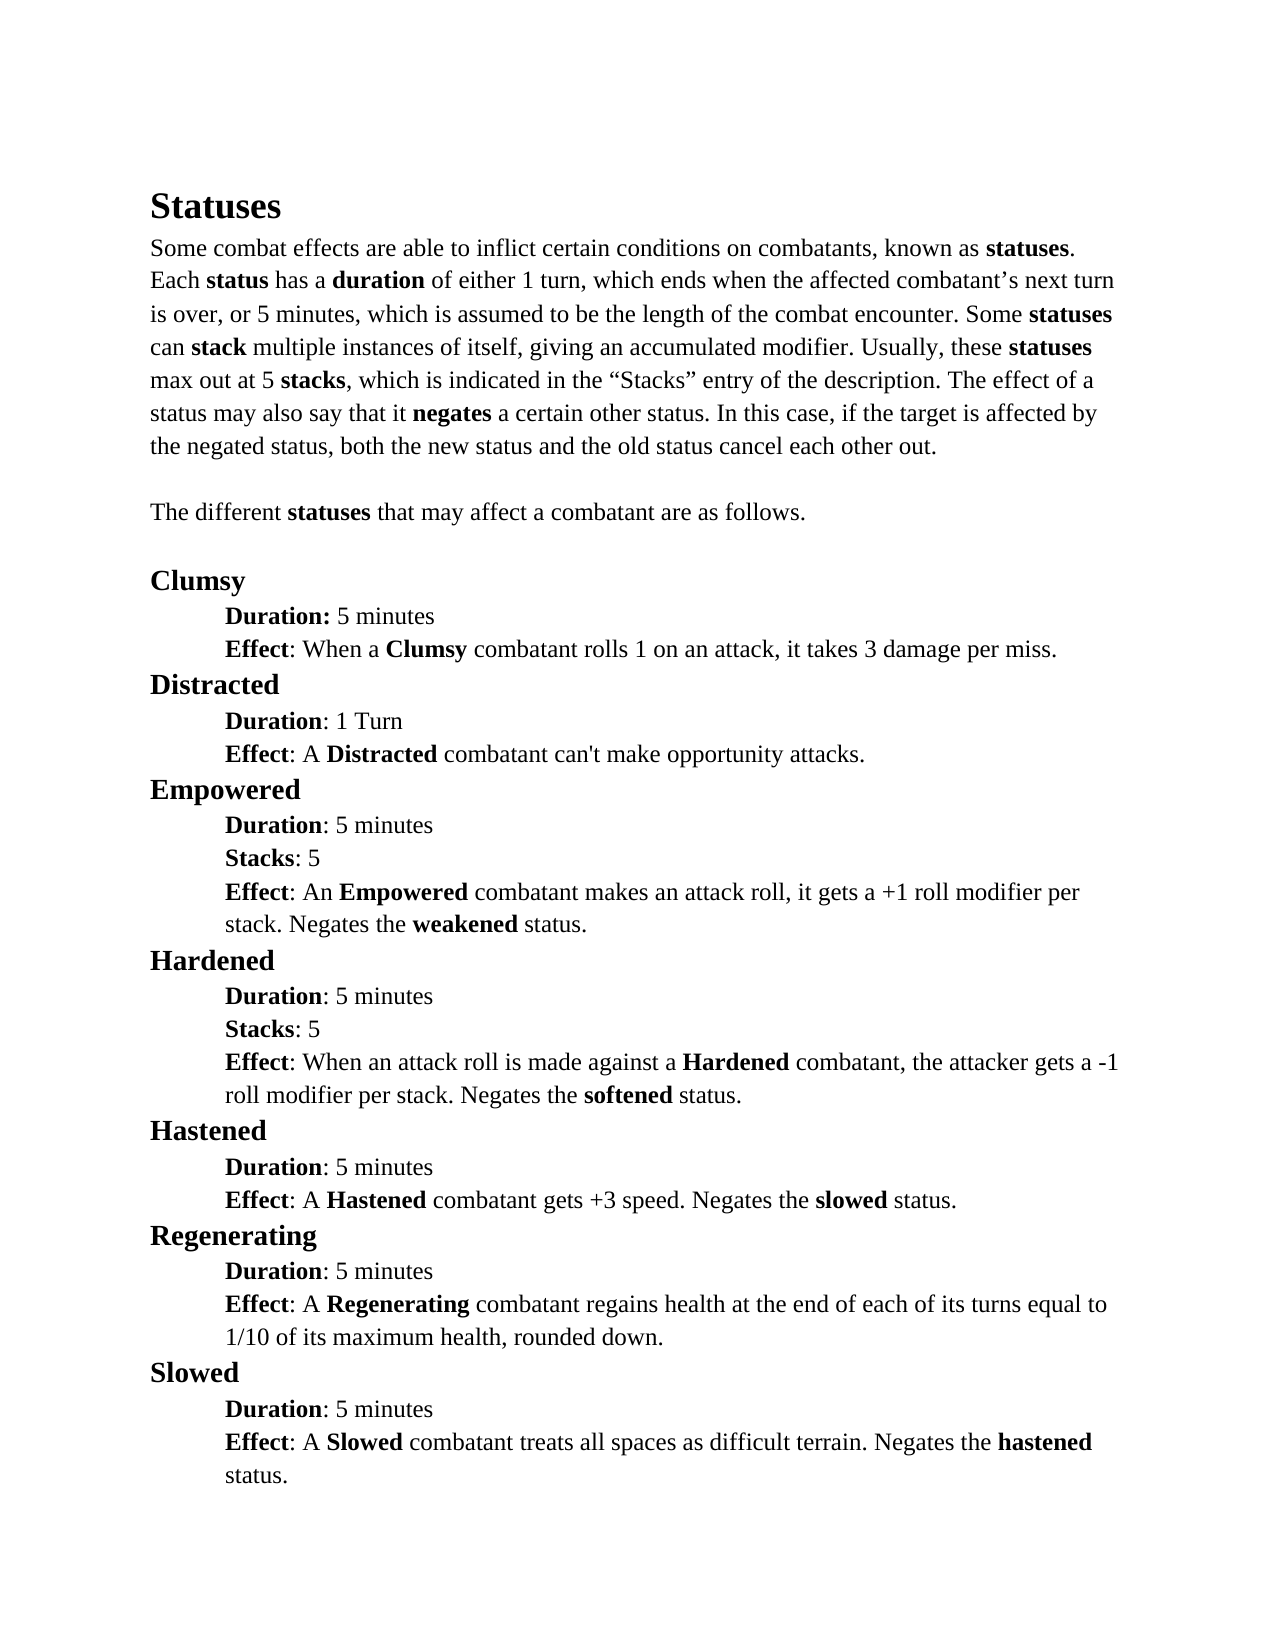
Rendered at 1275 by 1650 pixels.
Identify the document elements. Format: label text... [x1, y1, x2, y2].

subtitle Regenerating [150, 1218, 1125, 1251]
text Stacks: 5 [225, 843, 1125, 872]
text Effect: When an attack roll is made against a Hardened combatant, the attacker gets a -1 roll modifier per stack. Negates the softened status. [225, 1047, 1125, 1109]
text Effect: A Regenerating combatant regains health at the end of each of its turns equal to 1/10 of its maximum health, rounded down. [225, 1289, 1125, 1351]
text Effect: A Hastened combatant gets +3 speed. Negates the slowed status. [225, 1185, 1125, 1213]
text Duration: 1 Turn [225, 706, 1125, 735]
subtitle Distracted [150, 667, 1125, 701]
subtitle Hardened [150, 943, 1125, 976]
text Effect: A Distracted combatant can't make opportunity attacks. [225, 739, 1125, 768]
subtitle Clumsy [150, 563, 1125, 596]
subtitle Slowed [150, 1355, 1125, 1389]
text Stacks: 5 [225, 1014, 1125, 1043]
text Duration: 5 minutes [225, 1256, 1125, 1285]
text Effect: A Slowed combatant treats all spaces as difficult terrain. Negates the hastened status. [225, 1427, 1125, 1489]
text Duration: 5 minutes [225, 1394, 1125, 1423]
text Some combat effects are able to inflict certain conditions on combatants, known as statuses. Each status has a duration of either 1 turn, which ends when the affected combatant’s next turn is over, or 5 minutes, which is assumed to be the length of the combat encounter. Some statuses can stack multiple instances of itself, giving an accumulated modifier. Usually, these statuses max out at 5 stacks, which is indicated in the “Stacks” entry of the description. The effect of a status may also say that it negates a certain other status. In this case, if the target is affected by the negated status, both the new status and the old status cancel each other out. [150, 233, 1125, 459]
text Effect: When a Clumsy combatant rolls 1 on an attack, it takes 3 damage per miss. [150, 634, 1125, 663]
subtitle Empowered [150, 772, 1125, 806]
text Duration: 5 minutes [225, 811, 1125, 839]
text The different statuses that may affect a combatant are as follows. [150, 497, 1125, 526]
subtitle Statuses [150, 183, 1125, 226]
subtitle Hastened [150, 1113, 1125, 1147]
subtitle Duration: 5 minutes [150, 601, 1125, 630]
text Duration: 5 minutes [225, 1152, 1125, 1181]
text Duration: 5 minutes [225, 981, 1125, 1010]
text Effect: An Empowered combatant makes an attack roll, it gets a +1 roll modifier per stack. Negates the weakened status. [225, 877, 1125, 938]
